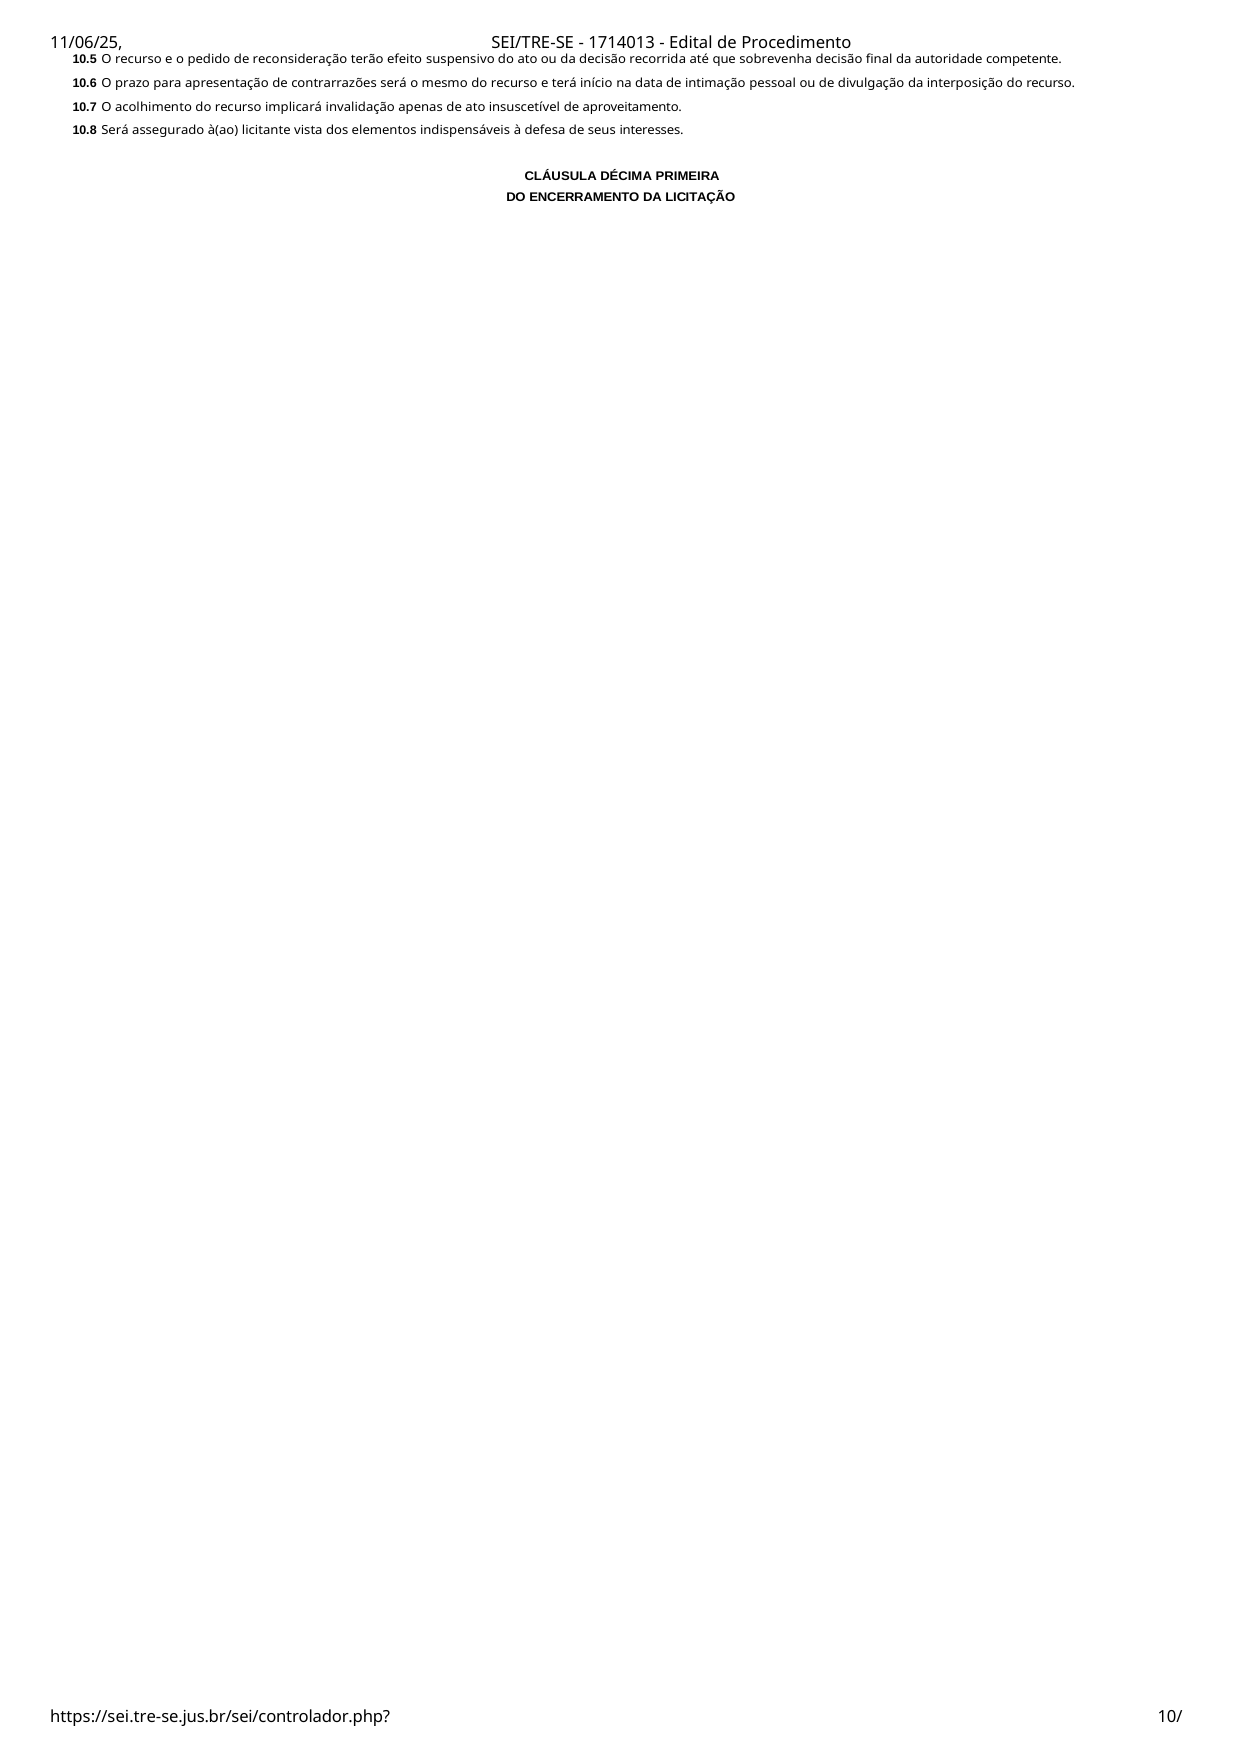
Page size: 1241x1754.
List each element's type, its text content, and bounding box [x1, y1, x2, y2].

list O prazo para apresentação de contrarrazões será o mesmo do recurso e terá início na data de intimação pessoal ou de divulgação da interposição do recurso. [72, 74, 1196, 91]
subtitle CLÁUSULA DÉCIMA PRIMEIRA DO ENCERRAMENTO DA LICITAÇÃO [506, 169, 738, 204]
list O acolhimento do recurso implicará invalidação apenas de ato insuscetível de aproveitamento. [72, 98, 1196, 115]
list O recurso e o pedido de reconsideração terão efeito suspensivo do ato ou da decisão recorrida até que sobrevenha decisão final da autoridade competente. [72, 50, 1196, 67]
list Será assegurado à(ao) licitante vista dos elementos indispensáveis à defesa de seus interesses. [72, 121, 1196, 138]
